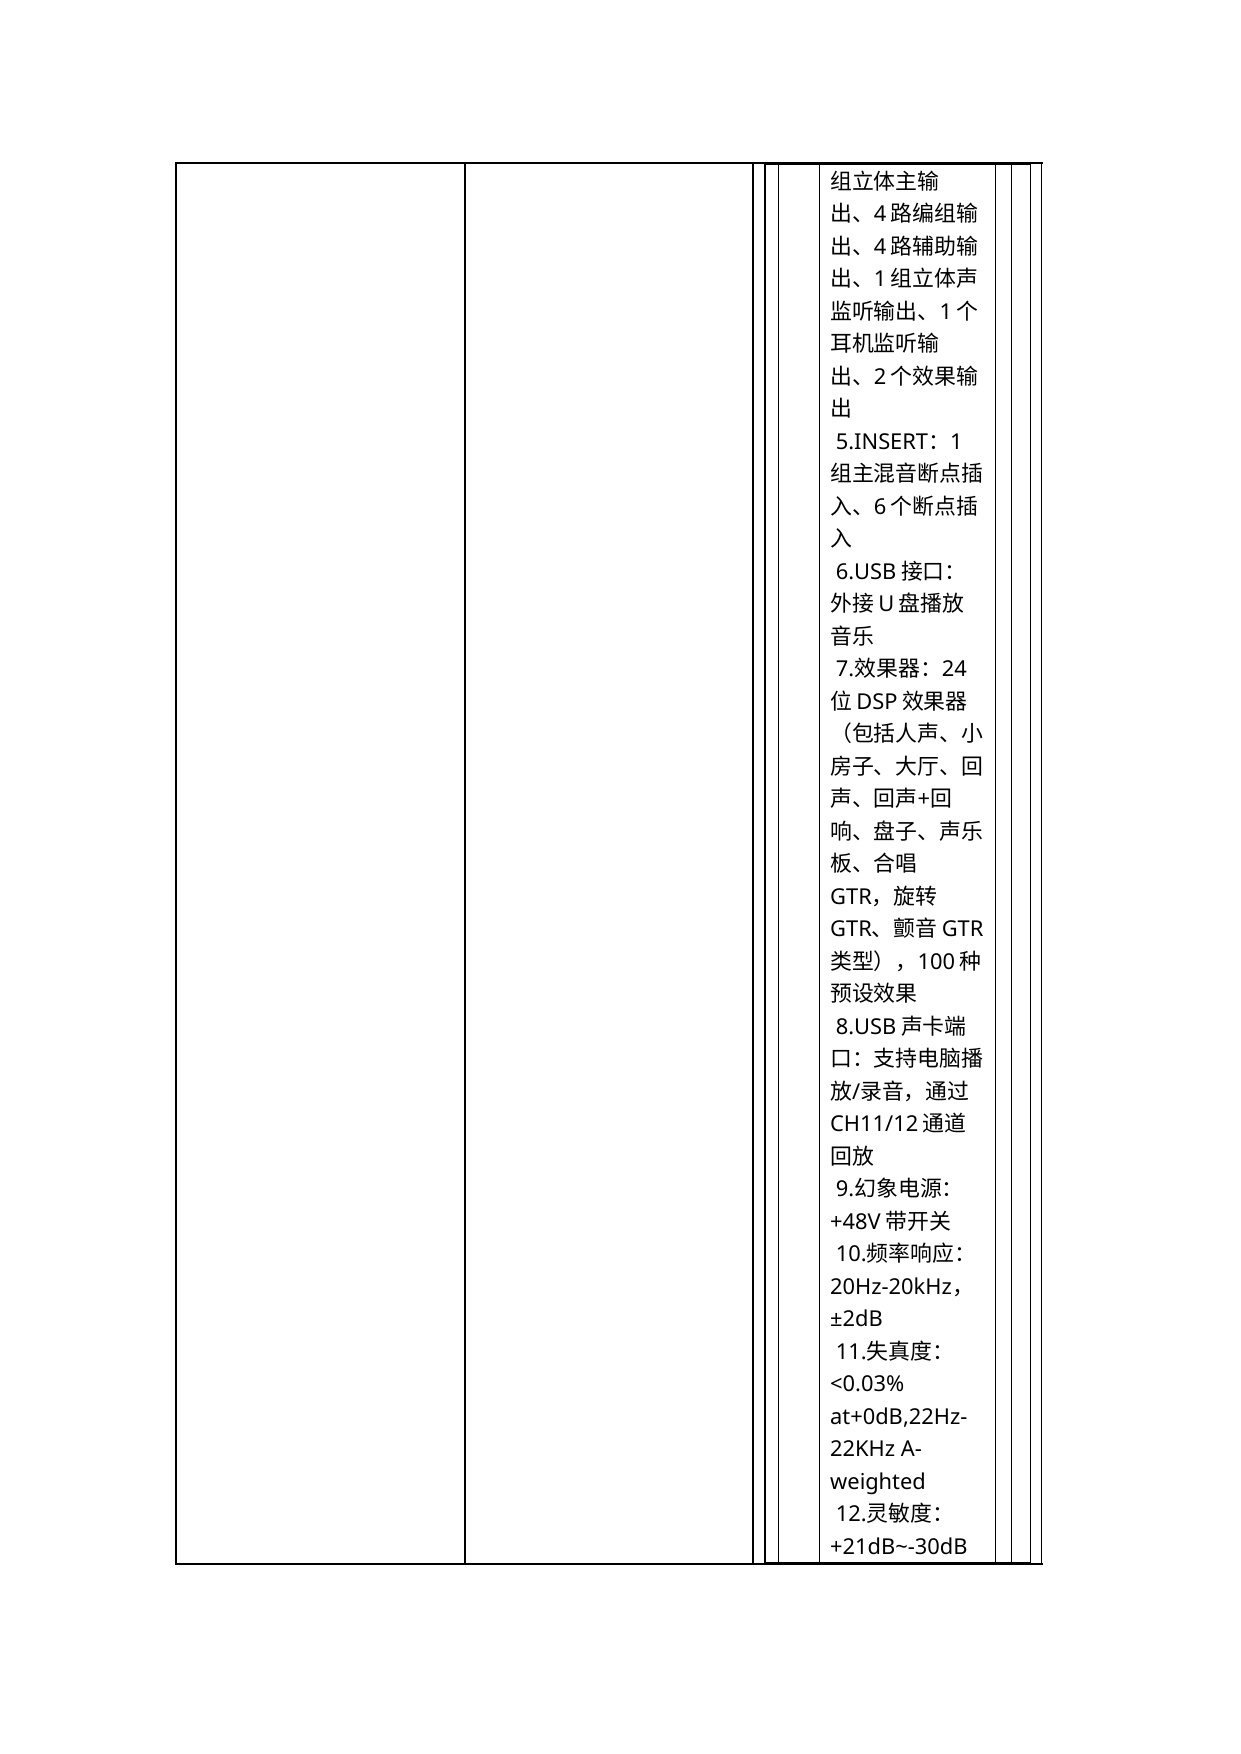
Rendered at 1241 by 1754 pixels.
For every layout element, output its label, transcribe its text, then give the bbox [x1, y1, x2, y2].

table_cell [996, 165, 1011, 1562]
table_cell 1 [466, 164, 752, 1563]
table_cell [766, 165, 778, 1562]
table_cell [177, 164, 464, 1563]
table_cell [820, 165, 995, 1562]
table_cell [1012, 165, 1030, 1562]
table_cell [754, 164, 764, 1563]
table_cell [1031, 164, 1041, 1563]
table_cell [779, 165, 819, 1562]
